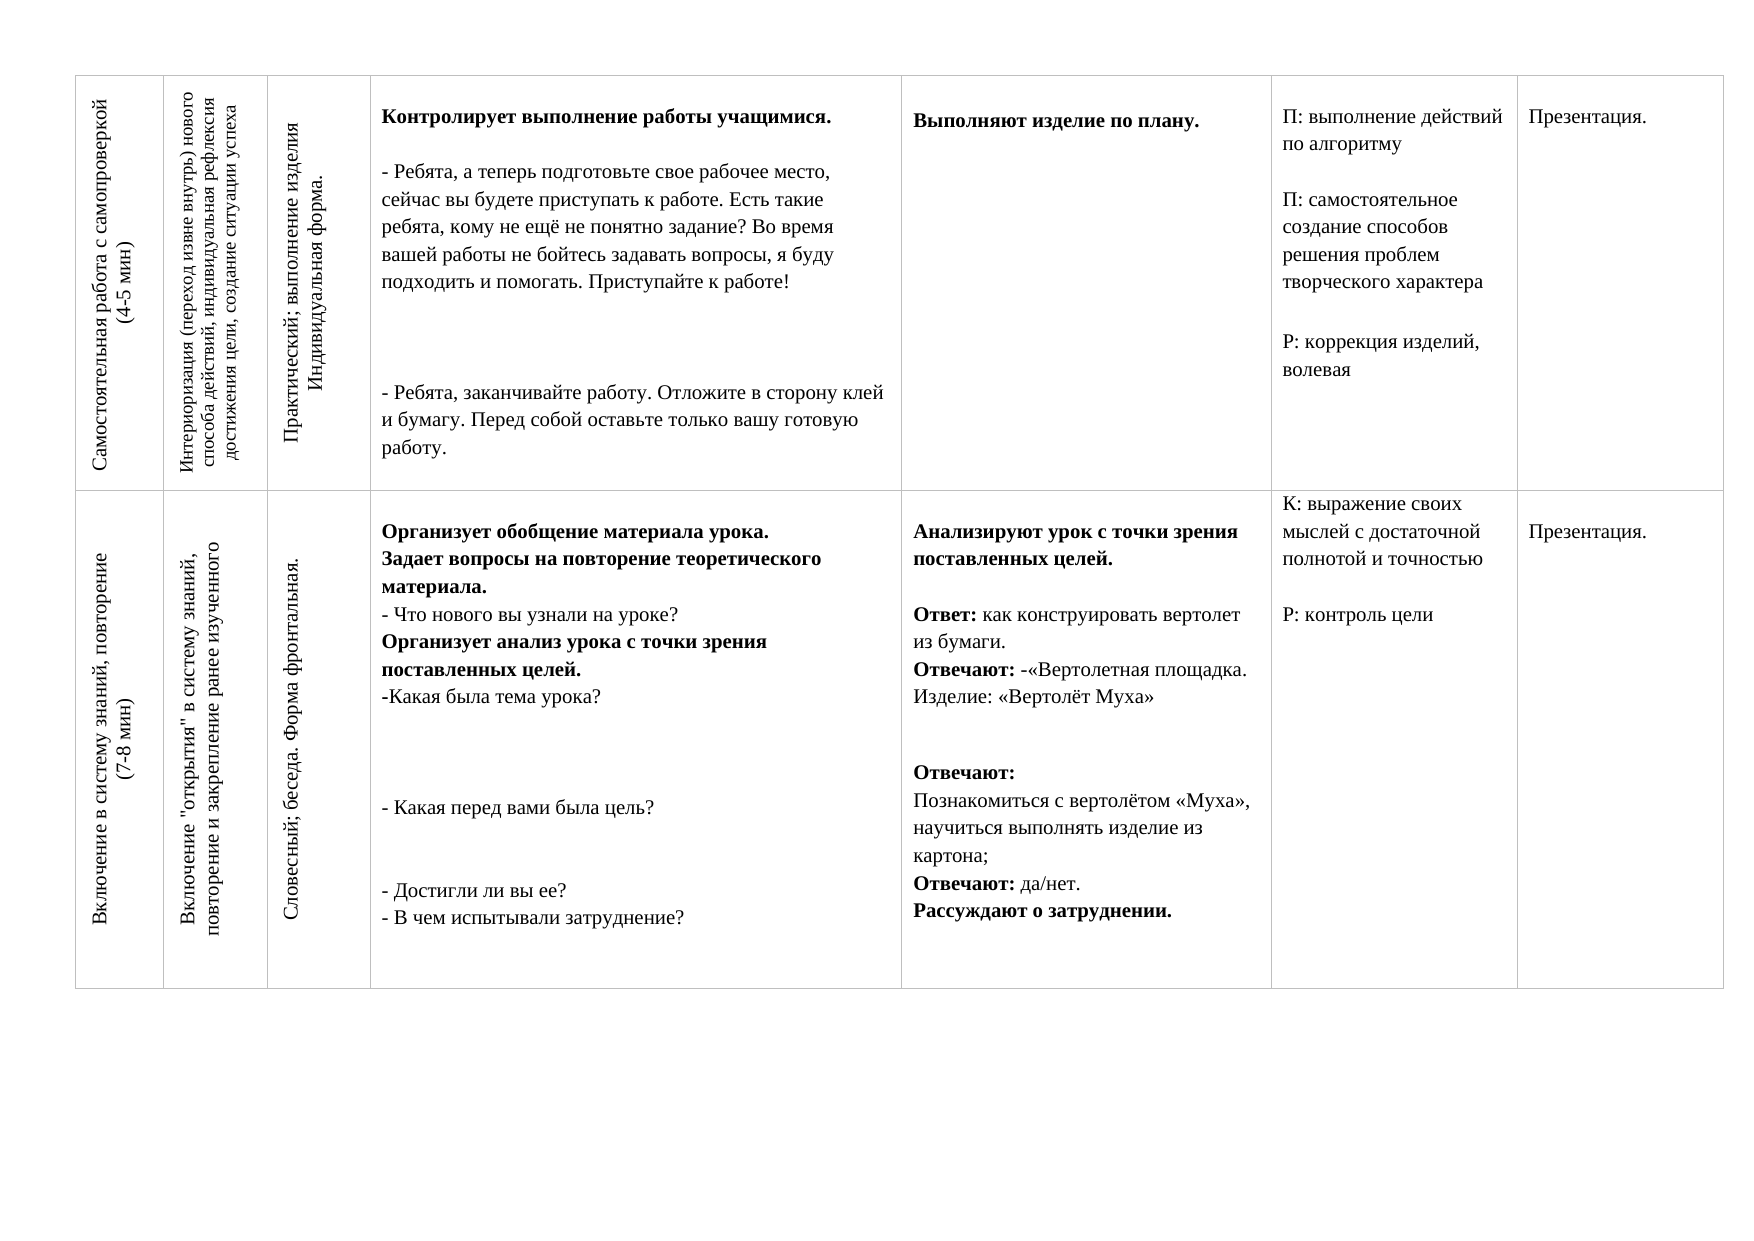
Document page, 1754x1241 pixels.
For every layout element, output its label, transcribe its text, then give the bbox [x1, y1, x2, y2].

table_cell Контролирует выполнение работы учащимися. - Ребята, а теперь подготовьте свое рабочее место, сейчас вы будете приступать к работе. Есть такие ребята, кому не ещё не понятно задание? Во время вашей работы не бойтесь задавать вопросы, я буду подходить и помогать. Приступайте к работе! - Ребята, заканчивайте работу. Отложите в сторону клей и бумагу. Перед собой оставьте только вашу готовую работу. [371, 76, 901, 490]
table_cell К: выражение своих мыслей с достаточной полнотой и точностью Р: контроль цели [1272, 491, 1517, 988]
table_cell Самостоятельная работа с самопроверкой (4-5 мин) [76, 76, 163, 490]
table_cell Презентация. [1518, 76, 1723, 490]
table_cell Выполняют изделие по плану. [902, 76, 1271, 490]
table_cell П: выполнение действий по алгоритму П: самостоятельное создание способов решения проблем творческого характера Р: коррекция изделий, волевая [1272, 76, 1517, 490]
table_cell Анализируют урок с точки зрения поставленных целей. Ответ: как конструировать вертолет из бумаги. Отвечают: -«Вертолетная площадка. Изделие: «Вертолёт Муха» Отвечают: Познакомиться с вертолётом «Муха», научиться выполнять изделие из картона; Отвечают: да/нет. Рассуждают о затруднении. [902, 491, 1271, 988]
table_cell Презентация. [1518, 491, 1723, 988]
table_cell Включение "открытия" в систему знаний, повторение и закрепление ранее изученного [164, 491, 267, 988]
table_cell Практический; выполнение изделия Индивидуальная форма. [268, 76, 370, 490]
table_cell Организует обобщение материала урока. Задает вопросы на повторение теоретического материала. - Что нового вы узнали на уроке? Организует анализ урока с точки зрения поставленных целей. -Какая была тема урока? - Какая перед вами была цель? - Достигли ли вы ее? - В чем испытывали затруднение? [371, 491, 901, 988]
table_cell Интериоризация (переход извне внутрь) нового способа действий, индивидуальная рефлексия достижения цели, создание ситуации успеха [164, 76, 267, 490]
table_cell Словесный; беседа. Форма фронтальная. [268, 491, 370, 988]
table_cell Включение в систему знаний, повторение (7-8 мин) [76, 491, 163, 988]
